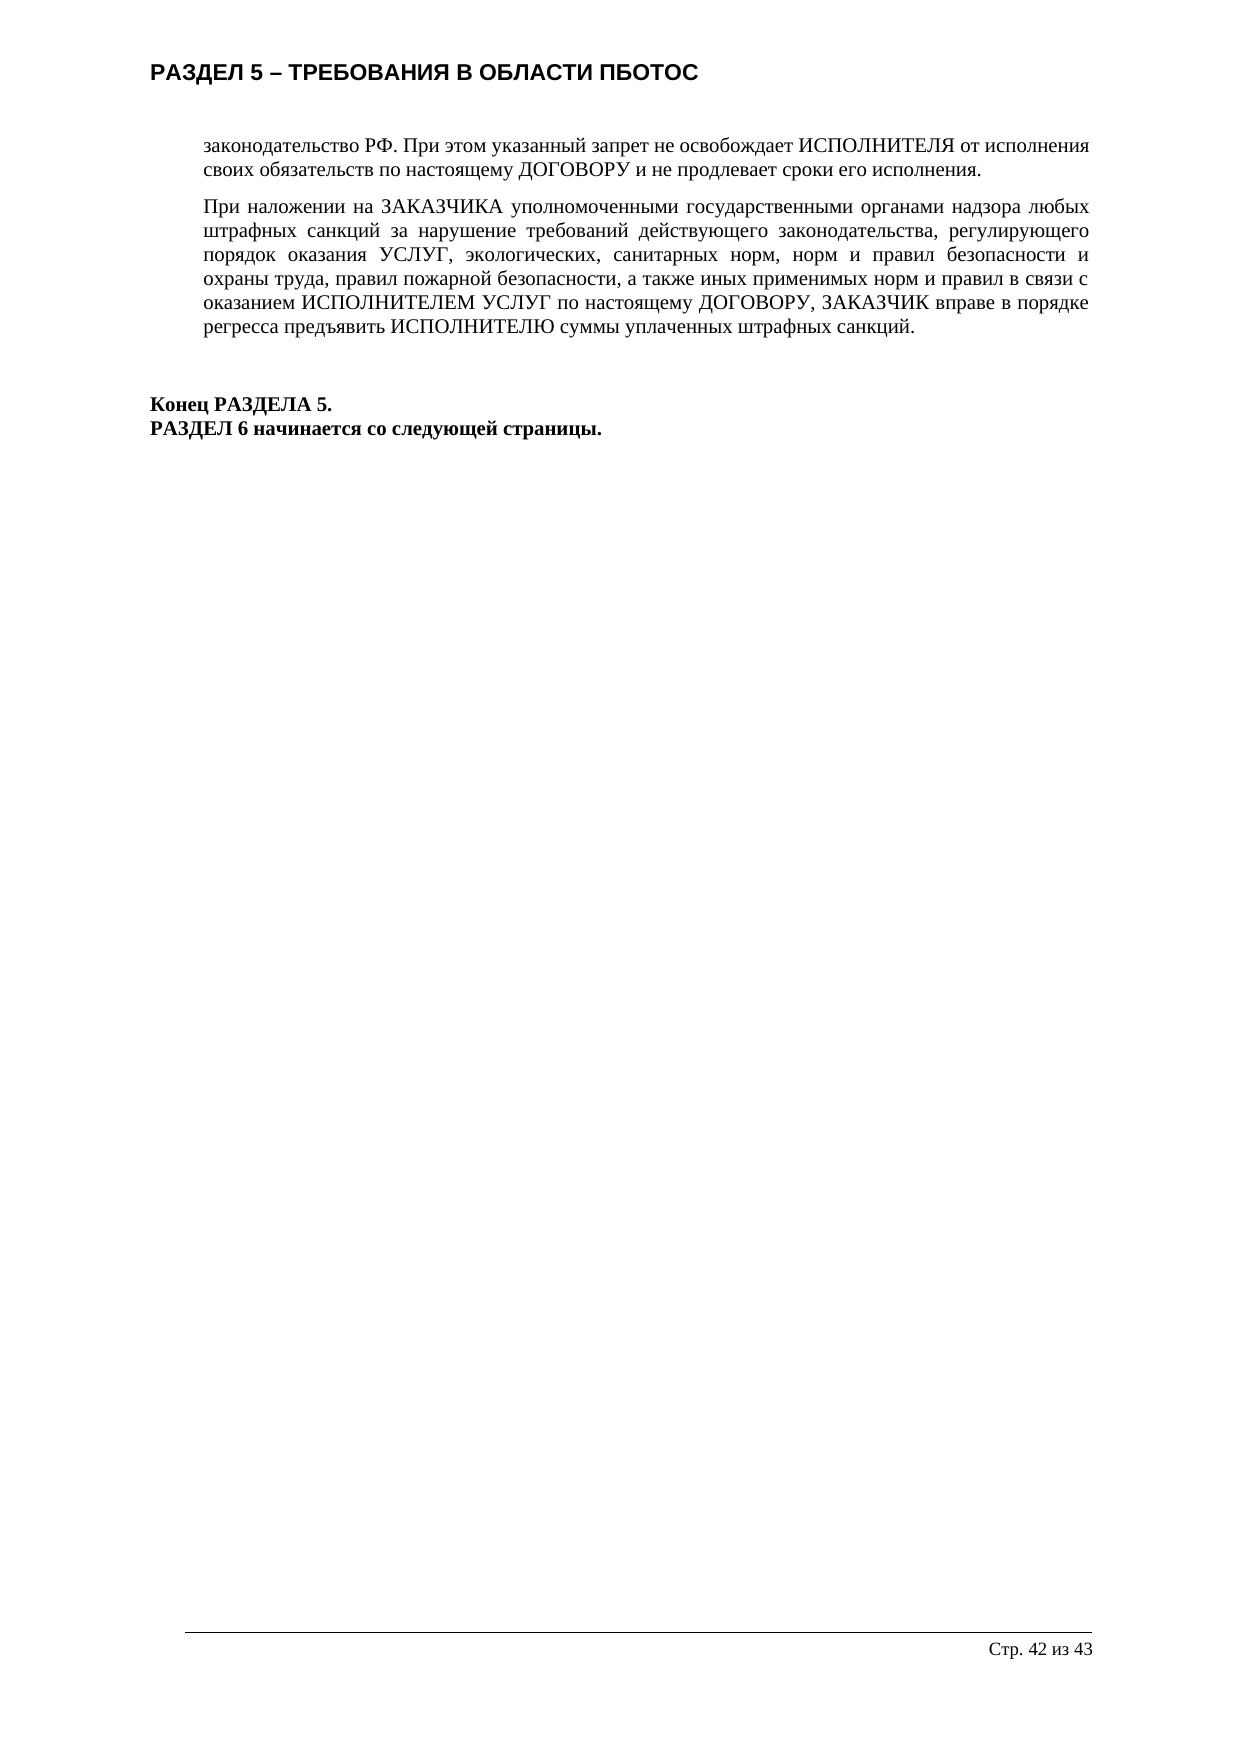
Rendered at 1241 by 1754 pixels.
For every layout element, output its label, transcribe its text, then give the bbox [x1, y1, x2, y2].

text При наложении на ЗАКАЗЧИКА уполномоченными государственными органами надзора любых штрафных санкций за нарушение требований действующего законодательства, регулирующего порядок оказания УСЛУГ, экологических, санитарных норм, норм и правил безопасности и охраны труда, правил пожарной безопасности, а также иных применимых норм и правил в связи с оказанием ИСПОЛНИТЕЛЕМ УСЛУГ по настоящему ДОГОВОРУ, ЗАКАЗЧИК вправе в порядке регресса предъявить ИСПОЛНИТЕЛЮ суммы уплаченных штрафных санкций. [203, 193, 1090, 338]
text РАЗДЕЛ 6 начинается со следующей страницы. [150, 416, 1090, 440]
text Конец РАЗДЕЛА 5. [150, 392, 1090, 416]
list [150, 133, 1090, 181]
